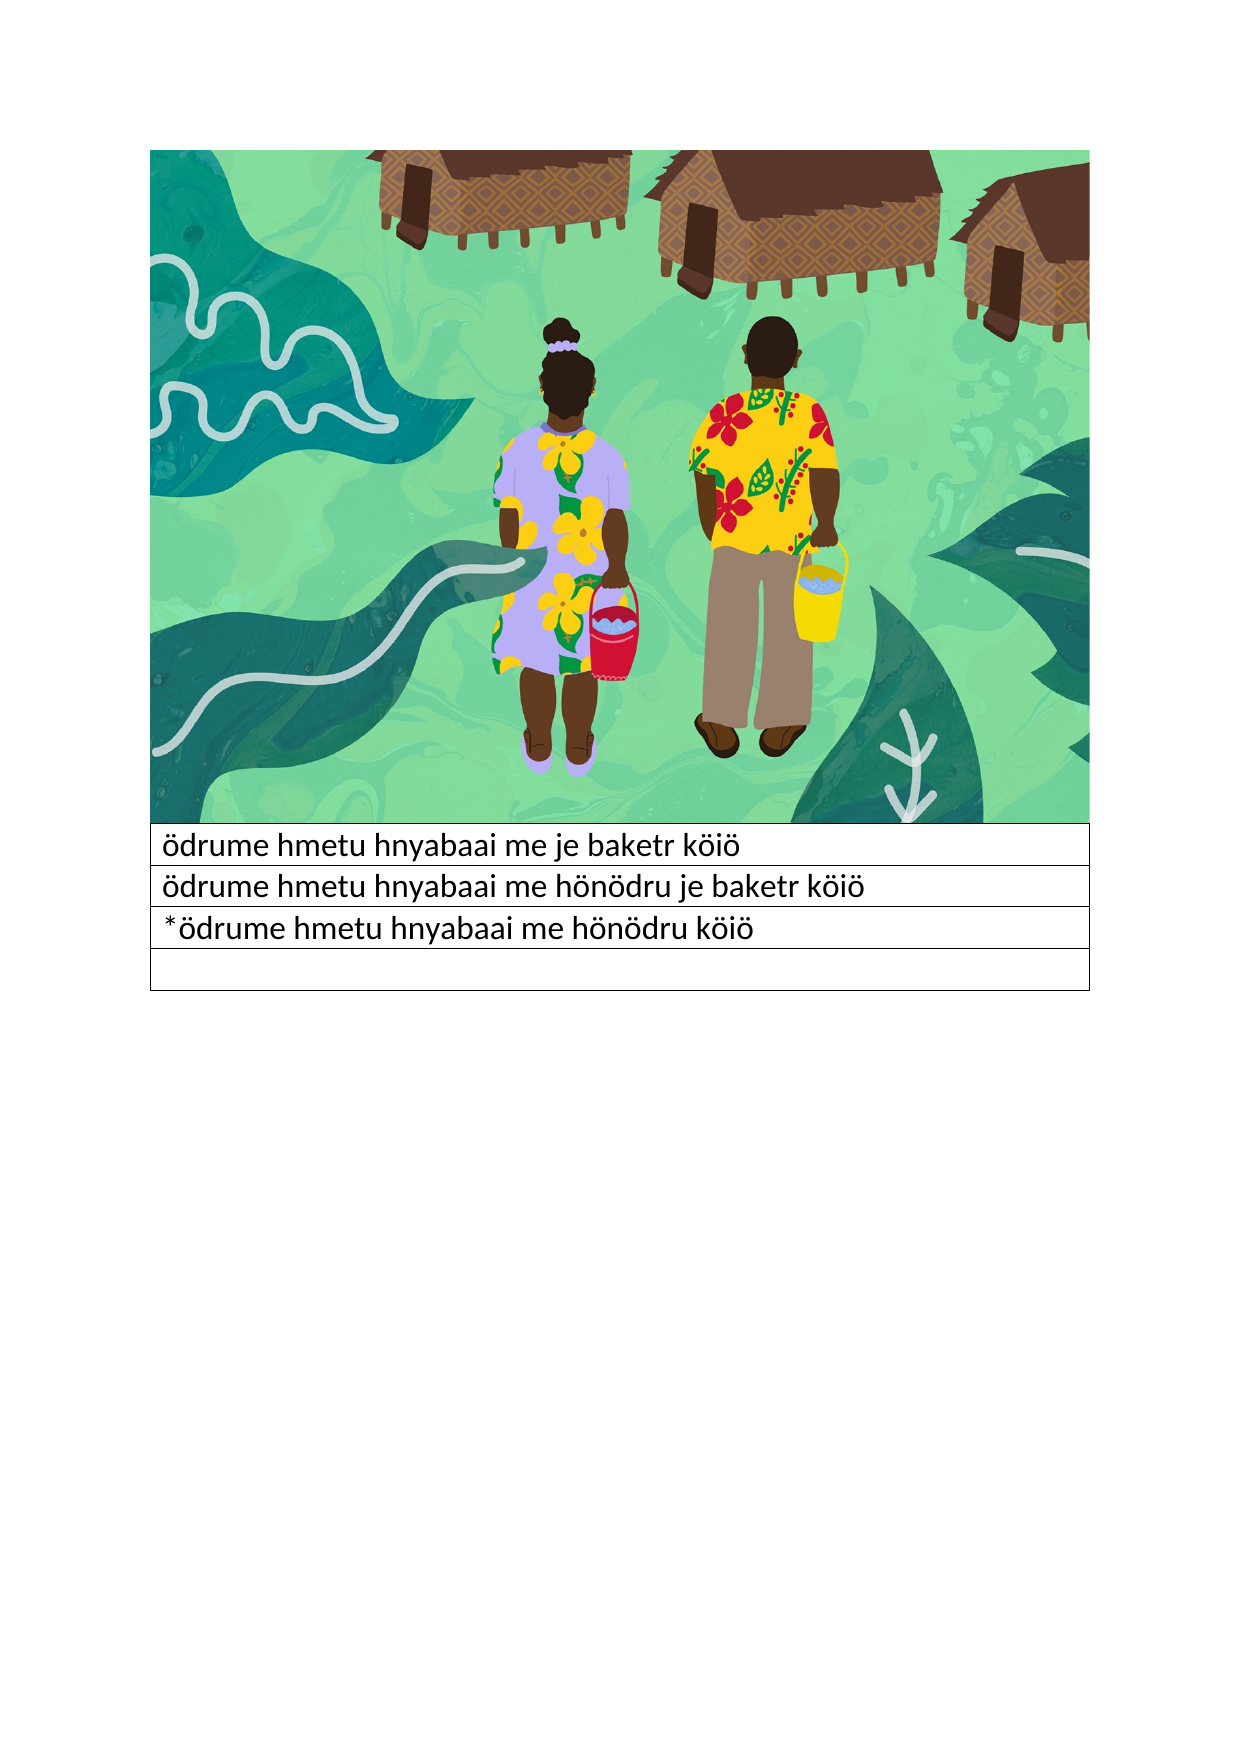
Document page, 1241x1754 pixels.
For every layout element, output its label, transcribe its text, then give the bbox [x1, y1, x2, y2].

table_header ödrume hmetu hnyabaai me je baketr köiö [151, 824, 1089, 864]
table_cell [151, 949, 1089, 990]
table_cell *ödrume hmetu hnyabaai me hönödru köiö [151, 907, 1089, 948]
picture [150, 150, 1090, 823]
table_cell ödrume hmetu hnyabaai me hönödru je baketr köiö [151, 866, 1089, 906]
